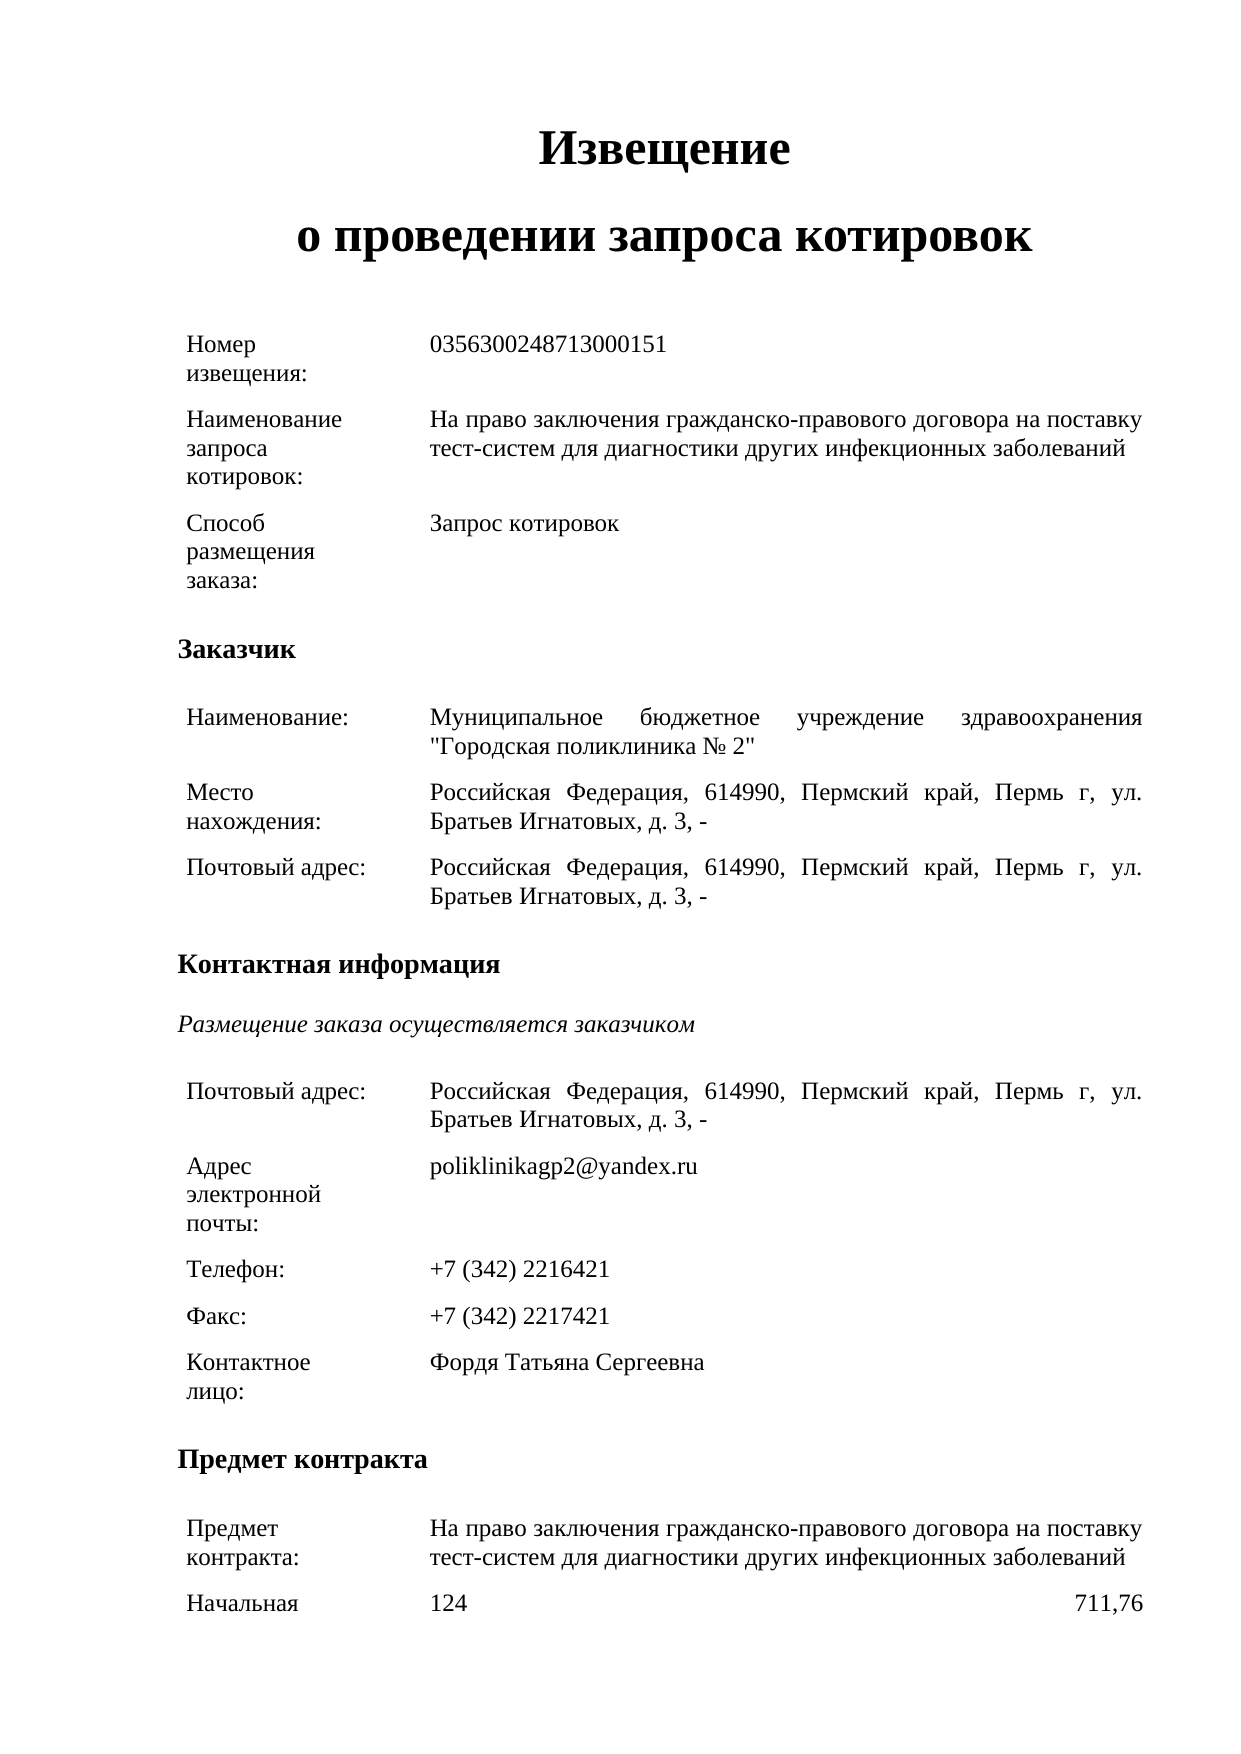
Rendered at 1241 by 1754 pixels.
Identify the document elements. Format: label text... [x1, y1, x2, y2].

text Размещение заказа осуществляется заказчиком [177, 1009, 1152, 1038]
table_header 0356300248713000151 [421, 320, 1152, 395]
table_header Российская Федерация, 614990, Пермский край, Пермь г, ул. Братьев Игнатовых, д. 3, - [421, 1067, 1152, 1142]
table_cell Российская Федерация, 614990, Пермский край, Пермь г, ул. Братьев Игнатовых, д. 3, - [421, 844, 1152, 918]
table_header Муниципальное бюджетное учреждение здравоохранения "Городская поликлиника № 2" [421, 694, 1152, 768]
text о проведении запроса котировок [177, 205, 1152, 262]
table_cell Фордя Татьяна Сергеевна [421, 1338, 1152, 1413]
table_cell Российская Федерация, 614990, Пермский край, Пермь г, ул. Братьев Игнатовых, д. 3, - [421, 769, 1152, 843]
table_cell Место нахождения: [177, 769, 421, 843]
text Предмет контракта [177, 1442, 1152, 1475]
text Заказчик [177, 632, 1152, 664]
table_header Почтовый адрес: [177, 1067, 421, 1142]
table_header На право заключения гражданско-правового договора на поставку тест-систем для диагностики других инфекционных заболеваний [421, 1504, 1152, 1579]
table_cell На право заключения гражданско-правового договора на поставку тест-систем для диагностики других инфекционных заболеваний [421, 395, 1152, 499]
table_cell +7 (342) 2216421 [421, 1246, 1152, 1292]
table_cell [421, 1579, 1152, 1625]
table_cell Контактное лицо: [177, 1338, 421, 1413]
table_header Предмет контракта: [177, 1504, 421, 1579]
table_header Номер извещения: [177, 320, 421, 395]
table_header Наименование: [177, 694, 421, 768]
table_cell Запрос котировок [421, 499, 1152, 603]
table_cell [177, 1579, 421, 1625]
table_cell Способ размещения заказа: [177, 499, 421, 603]
table_cell Адрес электронной почты: [177, 1142, 421, 1246]
table_cell Наименование запроса котировок: [177, 395, 421, 499]
table_cell Телефон: [177, 1246, 421, 1292]
table_cell +7 (342) 2217421 [421, 1292, 1152, 1338]
table_cell poliklinikagp2@yandex.ru [421, 1142, 1152, 1246]
text Извещение [177, 118, 1152, 176]
text Контактная информация [177, 948, 1152, 980]
table_cell Факс: [177, 1292, 421, 1338]
table_cell Почтовый адрес: [177, 844, 421, 918]
